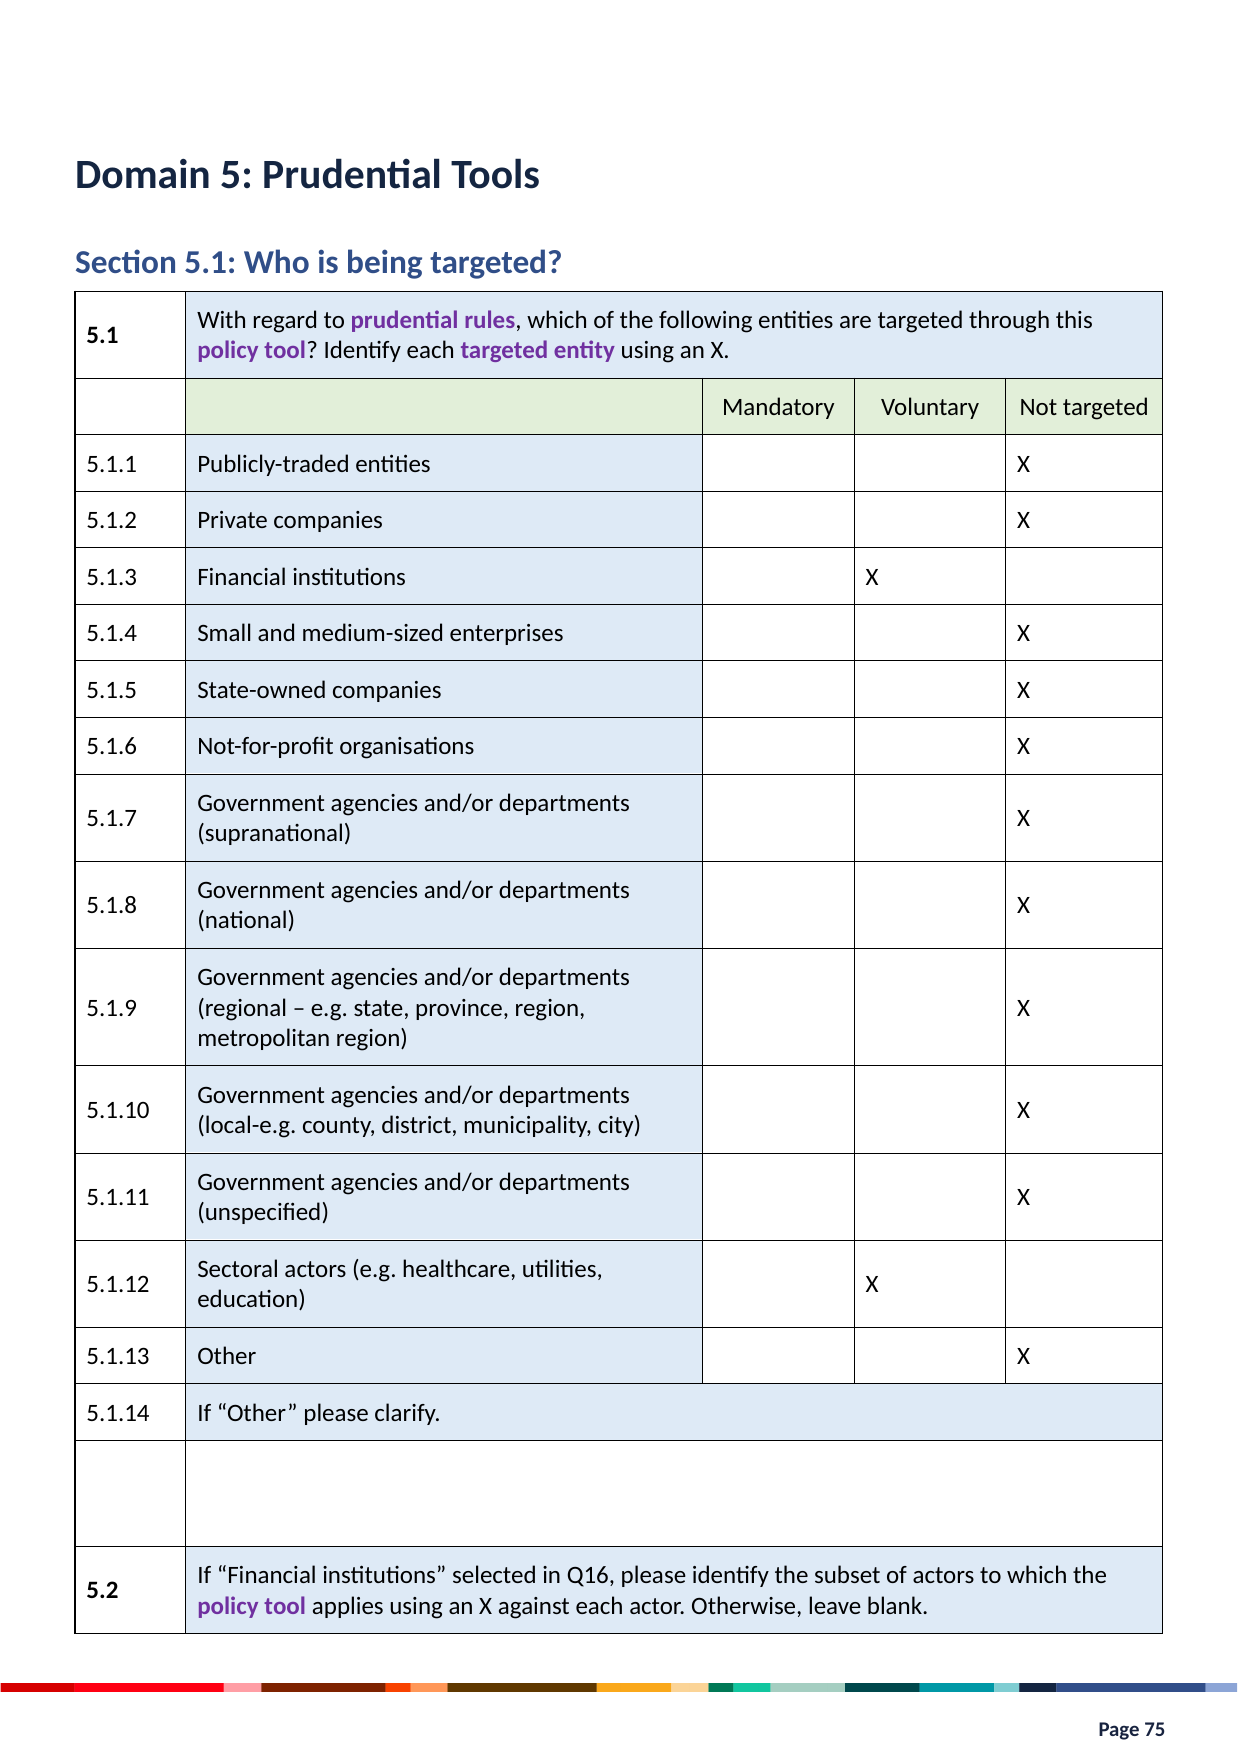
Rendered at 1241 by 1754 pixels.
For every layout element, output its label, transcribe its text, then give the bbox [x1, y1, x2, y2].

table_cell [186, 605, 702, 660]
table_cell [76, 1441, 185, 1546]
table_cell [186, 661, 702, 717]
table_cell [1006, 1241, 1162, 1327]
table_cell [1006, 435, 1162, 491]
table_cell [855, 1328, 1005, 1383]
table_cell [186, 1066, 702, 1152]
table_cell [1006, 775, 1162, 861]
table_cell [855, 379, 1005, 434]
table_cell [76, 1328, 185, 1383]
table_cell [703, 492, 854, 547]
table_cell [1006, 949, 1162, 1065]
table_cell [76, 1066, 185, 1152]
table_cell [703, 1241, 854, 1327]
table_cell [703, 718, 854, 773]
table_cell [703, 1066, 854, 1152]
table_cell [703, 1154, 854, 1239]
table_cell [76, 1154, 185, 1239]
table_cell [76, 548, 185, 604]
subtitle Domain 5: Prudential Tools [75, 148, 1165, 199]
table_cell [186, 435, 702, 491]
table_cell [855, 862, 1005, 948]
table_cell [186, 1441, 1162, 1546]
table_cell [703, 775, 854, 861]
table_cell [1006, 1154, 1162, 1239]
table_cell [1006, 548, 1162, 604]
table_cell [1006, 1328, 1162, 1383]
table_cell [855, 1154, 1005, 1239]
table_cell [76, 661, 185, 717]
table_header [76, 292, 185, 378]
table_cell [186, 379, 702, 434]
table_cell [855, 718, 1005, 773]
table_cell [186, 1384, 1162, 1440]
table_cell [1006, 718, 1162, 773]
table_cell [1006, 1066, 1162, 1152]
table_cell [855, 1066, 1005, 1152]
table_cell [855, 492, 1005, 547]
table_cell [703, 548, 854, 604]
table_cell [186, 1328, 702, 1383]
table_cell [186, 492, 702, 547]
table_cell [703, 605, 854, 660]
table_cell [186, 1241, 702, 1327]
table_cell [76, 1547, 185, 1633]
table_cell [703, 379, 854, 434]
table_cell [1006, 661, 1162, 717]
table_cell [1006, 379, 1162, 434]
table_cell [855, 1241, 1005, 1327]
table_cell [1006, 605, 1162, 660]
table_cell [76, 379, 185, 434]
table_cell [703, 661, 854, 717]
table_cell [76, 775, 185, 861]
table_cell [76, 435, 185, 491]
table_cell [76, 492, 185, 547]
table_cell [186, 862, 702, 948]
subtitle Section 5.1: Who is being targeted? [75, 241, 1165, 282]
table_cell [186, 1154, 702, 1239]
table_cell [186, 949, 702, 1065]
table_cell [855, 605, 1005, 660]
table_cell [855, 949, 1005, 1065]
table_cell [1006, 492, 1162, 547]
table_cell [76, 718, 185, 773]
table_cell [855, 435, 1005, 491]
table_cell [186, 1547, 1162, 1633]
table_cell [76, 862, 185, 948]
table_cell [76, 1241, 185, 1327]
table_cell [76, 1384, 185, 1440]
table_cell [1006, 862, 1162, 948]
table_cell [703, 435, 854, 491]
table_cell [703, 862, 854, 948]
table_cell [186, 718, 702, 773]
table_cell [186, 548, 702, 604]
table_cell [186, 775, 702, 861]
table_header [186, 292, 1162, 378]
picture [0, 1683, 1236, 1692]
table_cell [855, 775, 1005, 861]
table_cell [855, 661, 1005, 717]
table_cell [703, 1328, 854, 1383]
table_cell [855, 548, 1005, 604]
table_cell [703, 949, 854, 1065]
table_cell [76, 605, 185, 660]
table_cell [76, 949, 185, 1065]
